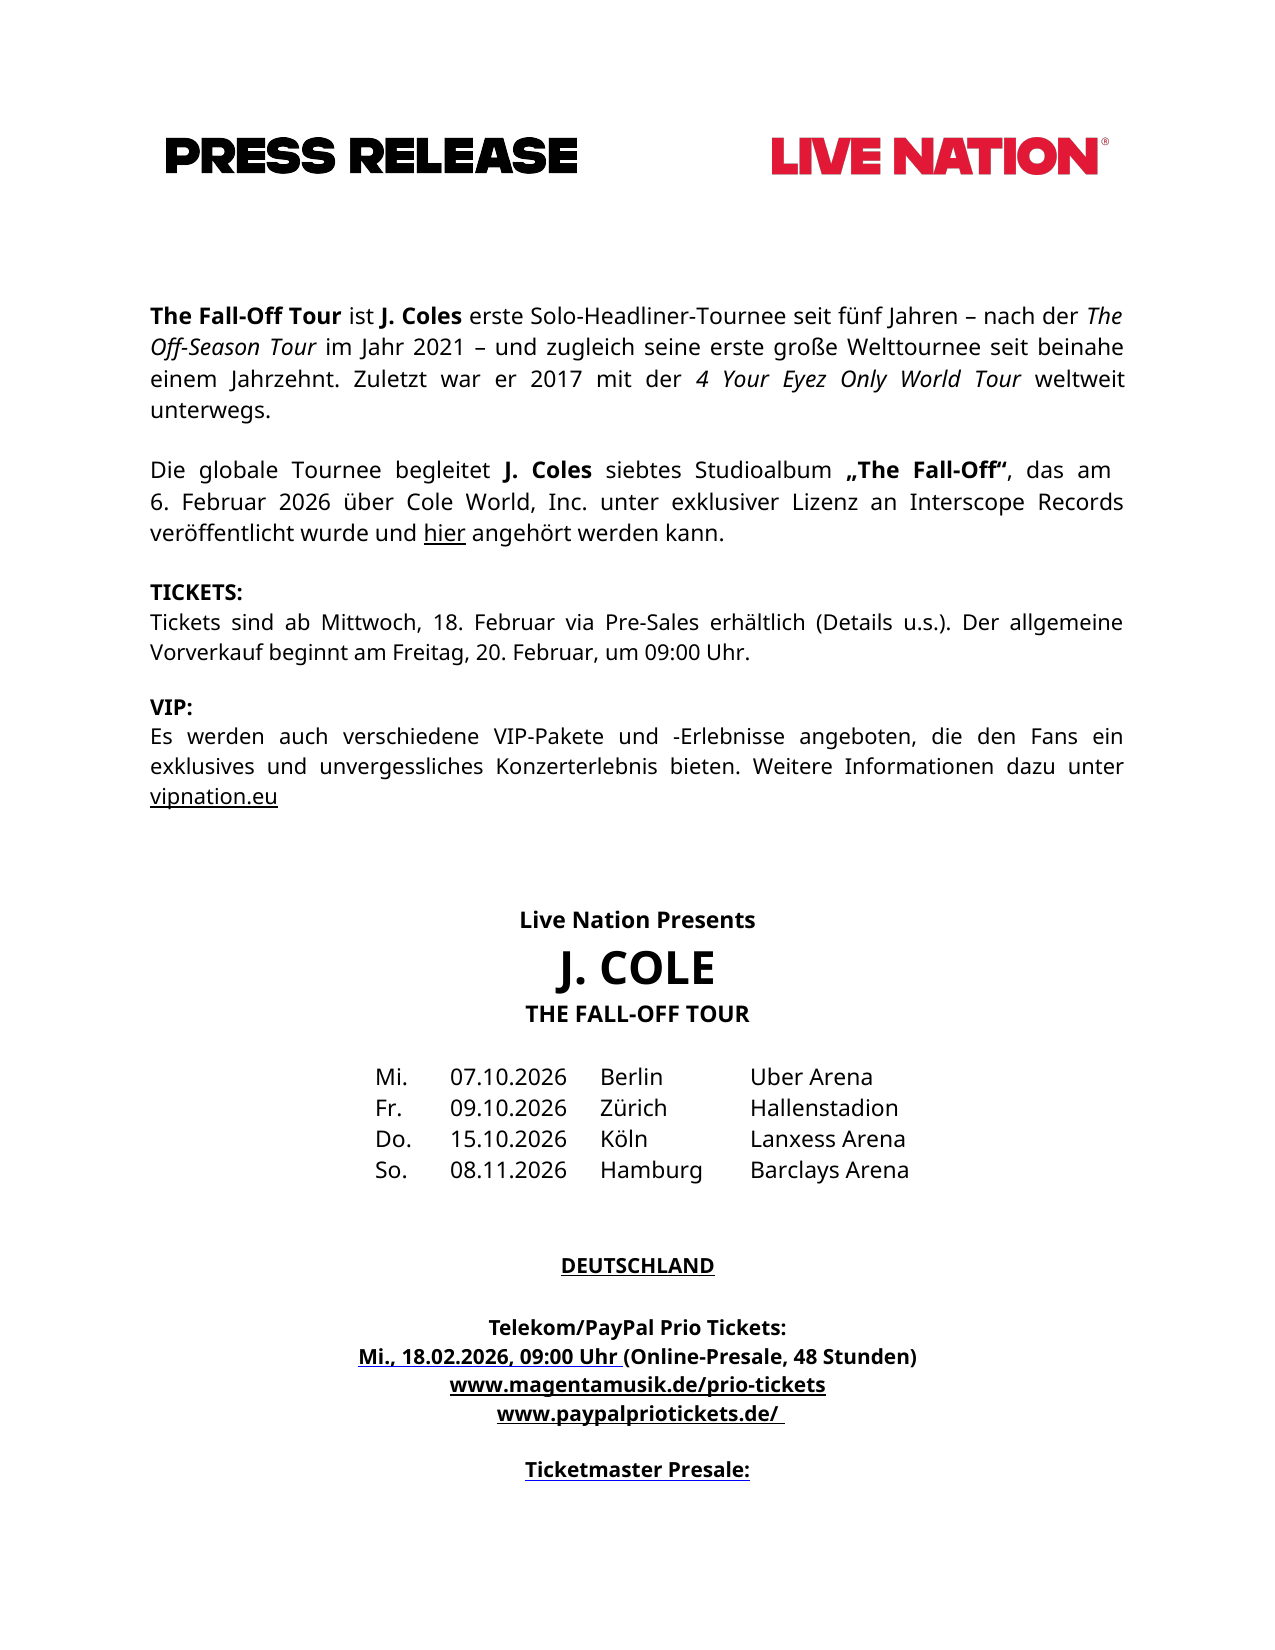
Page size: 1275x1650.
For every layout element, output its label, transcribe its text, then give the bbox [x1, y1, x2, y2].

text Ticketmaster Presale: [150, 1456, 1125, 1484]
text So. 08.11.2026 Hamburg Barclays Arena [300, 1154, 1125, 1186]
text Mi. 07.10.2026 Berlin Uber Arena [300, 1061, 1125, 1092]
text Mi., 18.02.2026, 09:00 Uhr (Online-Presale, 48 Stunden) www.magentamusik.de/prio-tickets [150, 1342, 1125, 1399]
text Do. 15.10.2026 Köln Lanxess Arena [300, 1123, 1125, 1154]
text Fr. 09.10.2026 Zürich Hallenstadion [300, 1092, 1125, 1123]
subtitle Telekom/PayPal Prio Tickets: [150, 1313, 1125, 1342]
text The Fall-Off Tour ist J. Coles erste Solo-Headliner-Tournee seit fünf Jahren – nach der The Off-Season Tour im Jahr 2021 – und zugleich seine erste große Welttournee seit beinahe einem Jahrzehnt. Zuletzt war er 2017 mit der 4 Your Eyez Only World Tour weltweit unterwegs. [150, 300, 1125, 425]
text Die globale Tournee begleitet J. Coles siebtes Studioalbum „The Fall-Off“, das am 6. Februar 2026 über Cole World, Inc. unter exklusiver Lizenz an Interscope Records veröffentlicht wurde und hier angehört werden kann. [150, 454, 1125, 548]
text Live Nation Presents J. COLE [150, 904, 1125, 998]
text TICKETS: Tickets sind ab Mittwoch, 18. Februar via Pre-Sales erhältlich (Details u.s.). Der allgemeine Vorverkauf beginnt am Freitag, 20. Februar, um 09:00 Uhr. [150, 577, 1125, 666]
text www.paypalpriotickets.de/ [150, 1399, 1125, 1427]
text THE FALL-OFF TOUR [150, 998, 1125, 1029]
subtitle DEUTSCHLAND [150, 1251, 1125, 1279]
text VIP: Es werden auch verschiedene VIP-Pakete und -Erlebnisse angeboten, die den Fans ein exklusives und unvergessliches Konzerterlebnis bieten. Weitere Informationen dazu unter vipnation.eu [150, 691, 1125, 811]
picture [772, 137, 1109, 175]
picture [166, 137, 577, 174]
